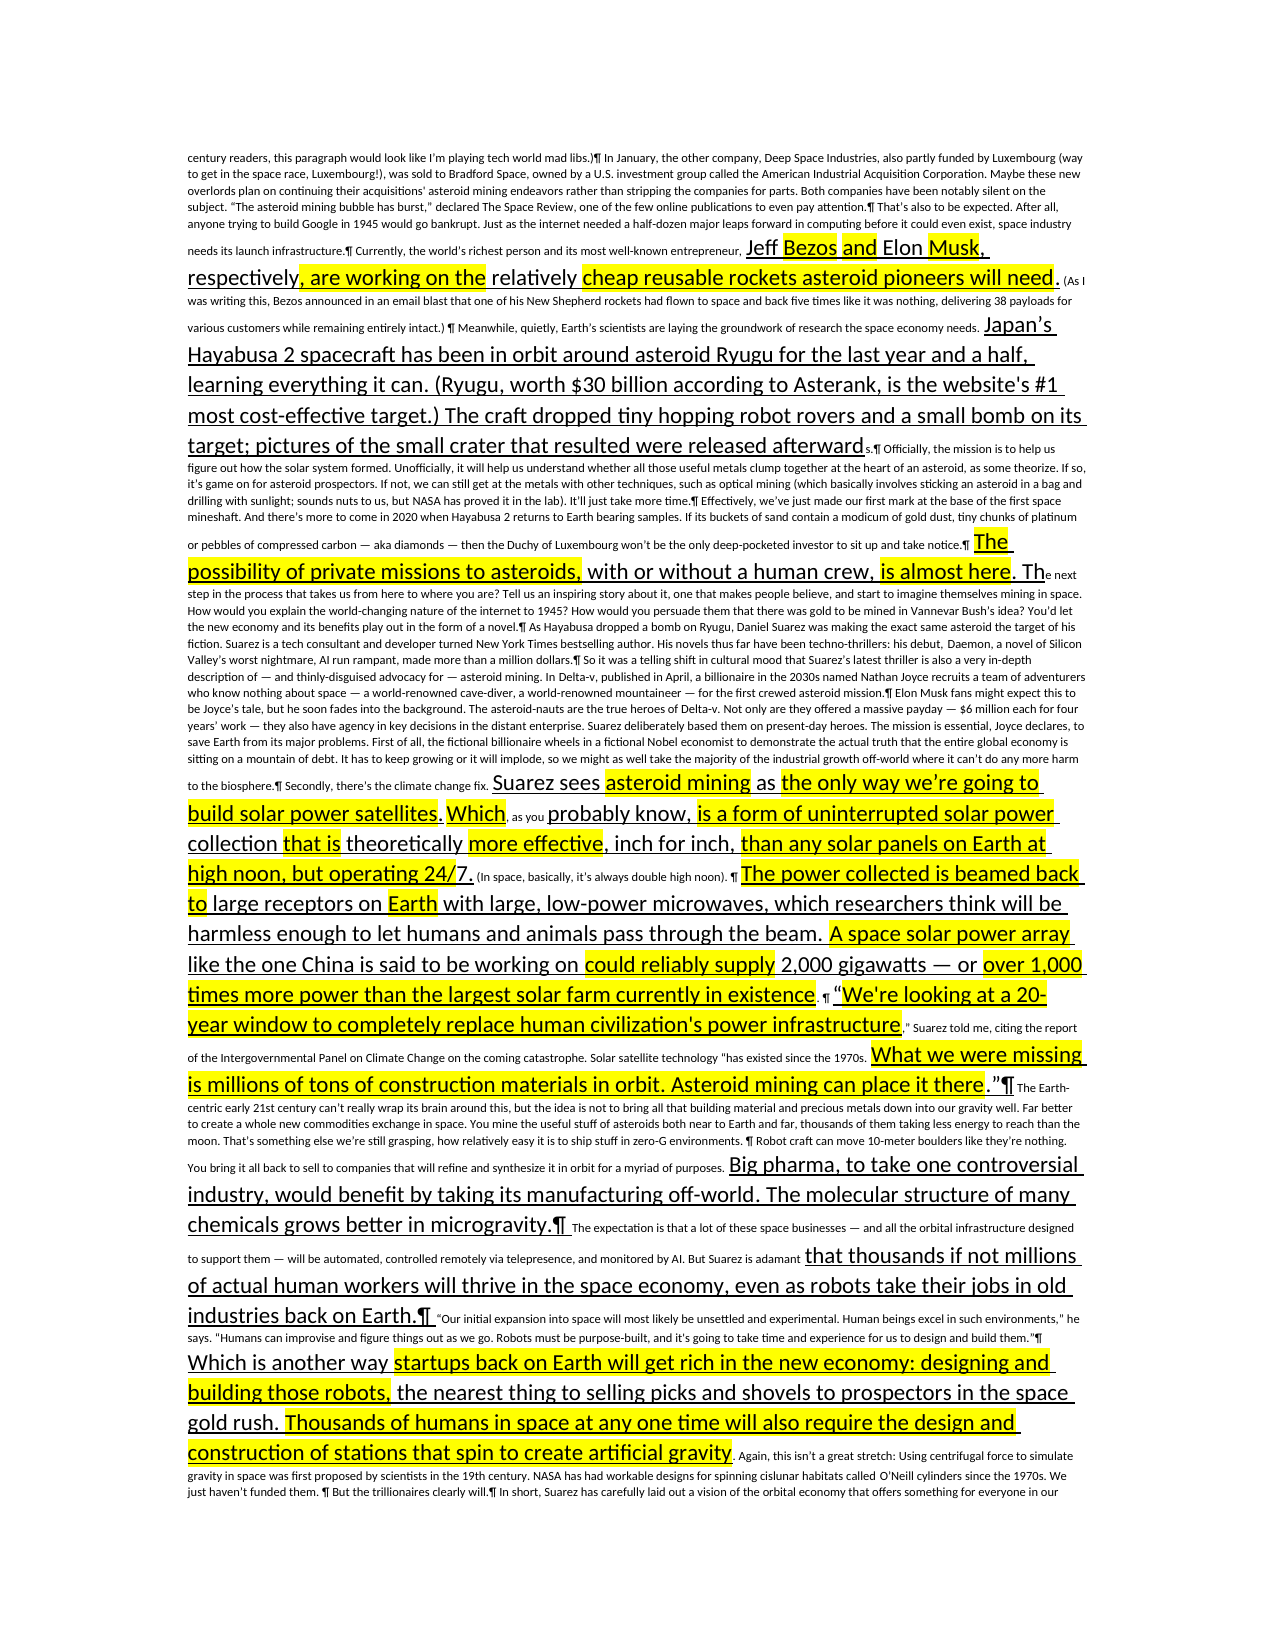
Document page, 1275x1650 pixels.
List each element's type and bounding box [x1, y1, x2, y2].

text [187, 975, 1087, 1499]
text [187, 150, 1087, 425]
text [187, 426, 1087, 974]
